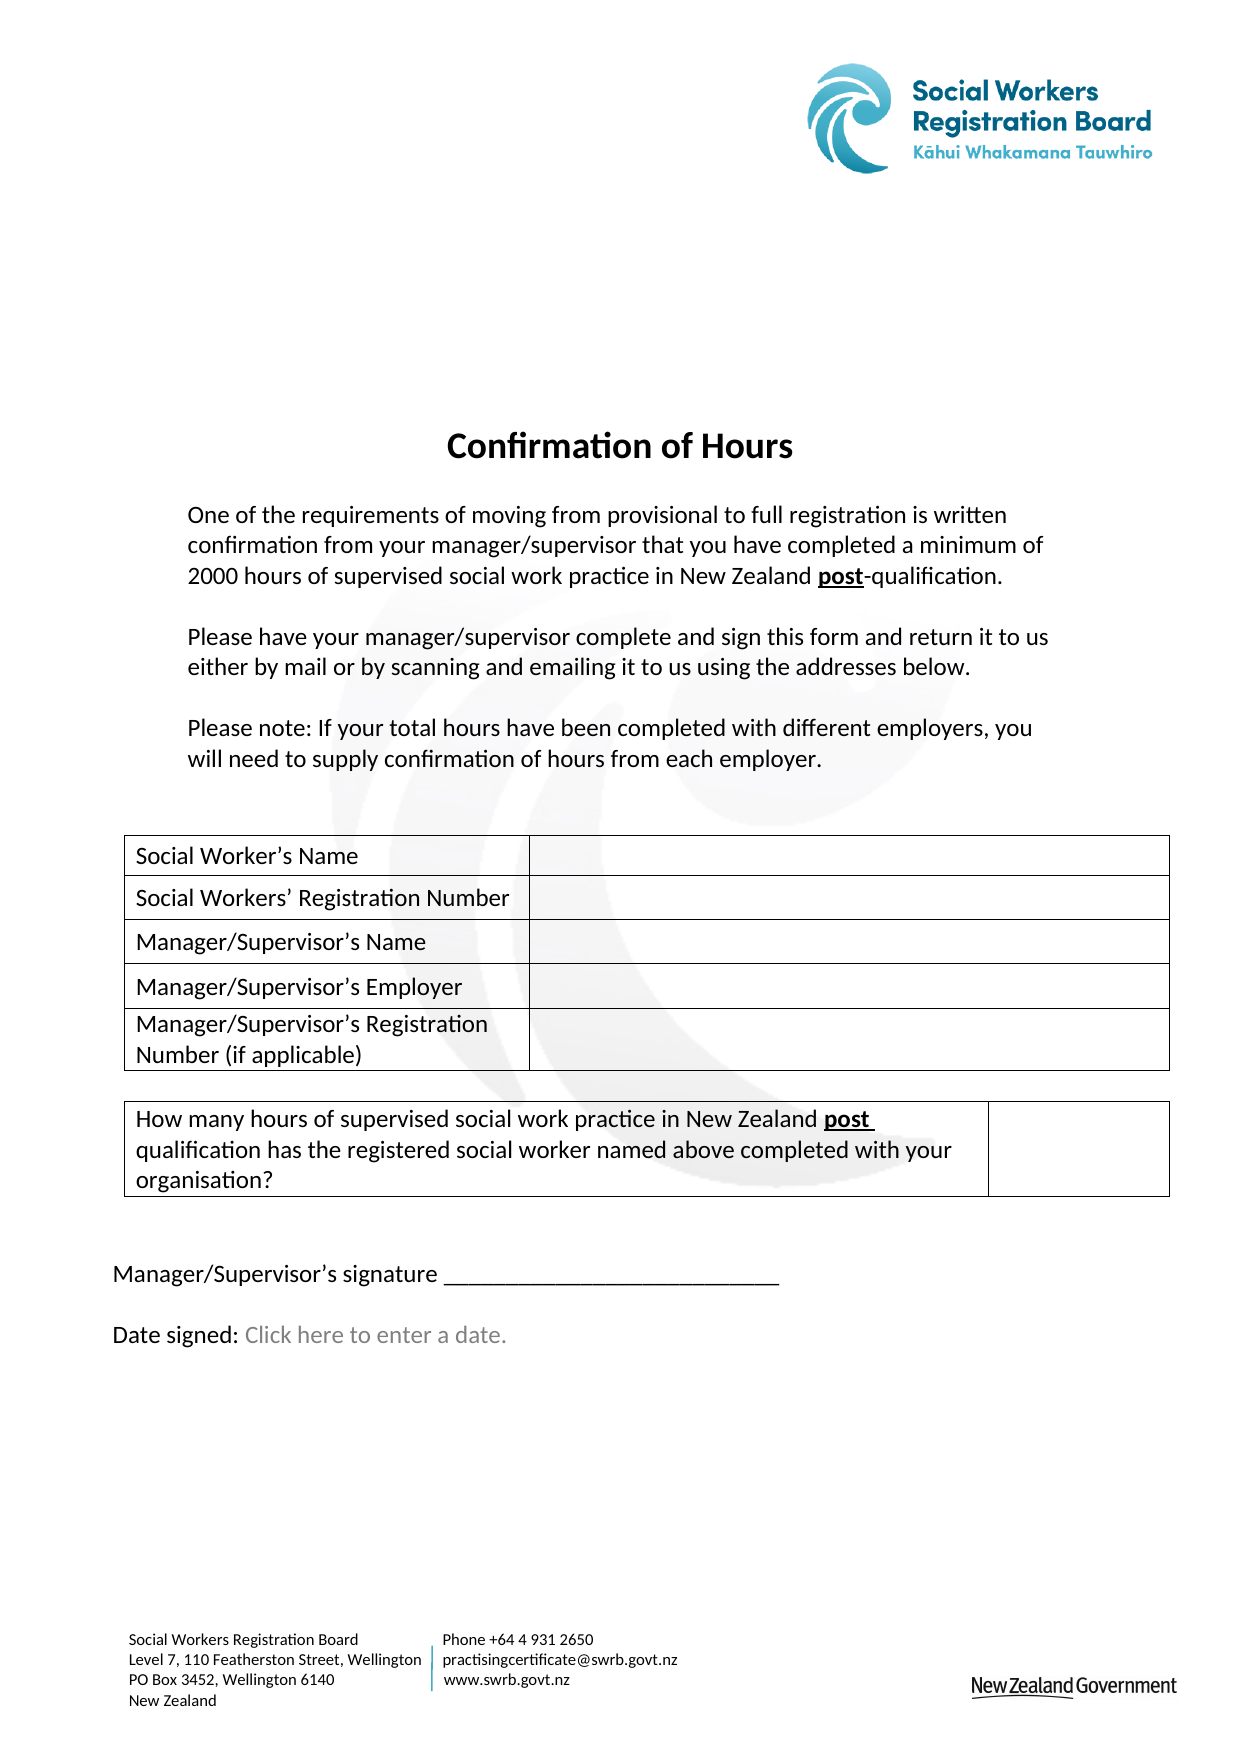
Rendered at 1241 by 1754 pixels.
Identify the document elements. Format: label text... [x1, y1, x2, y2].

table_cell [530, 920, 1169, 963]
table_cell Manager/Supervisor’s Name [125, 920, 529, 963]
table_header [530, 836, 1169, 875]
picture [971, 1676, 1178, 1700]
table_cell Manager/Supervisor’s Registration Number (if applicable) [125, 1009, 529, 1070]
table_cell Manager/Supervisor’s Employer [125, 964, 529, 1008]
text Please note: If your total hours have been completed with different employers, you will need to supply confirmation of hours from each employer. [187, 712, 1053, 773]
text Manager/Supervisor’s signature ___________________________ [112, 1258, 1053, 1288]
table_header How many hours of supervised social work practice in New Zealand post qualification has the registered social worker named above completed with your organisation? [125, 1102, 988, 1196]
text One of the requirements of moving from provisional to full registration is written confirmation from your manager/supervisor that you have completed a minimum of 2000 hours of supervised social work practice in New Zealand post-qualification. [187, 499, 1053, 590]
picture [800, 56, 1158, 180]
table_cell [530, 1009, 1169, 1070]
table_cell [530, 964, 1169, 1008]
text Confirmation of Hours [187, 422, 1053, 468]
table_header Social Worker’s Name [125, 836, 529, 875]
table_cell [530, 876, 1169, 919]
table_header [989, 1102, 1169, 1196]
text Date signed: [112, 1319, 1053, 1349]
table_cell Social Workers’ Registration Number [125, 876, 529, 919]
text Please have your manager/supervisor complete and sign this form and return it to us either by mail or by scanning and emailing it to us using the addresses below. [187, 621, 1053, 682]
